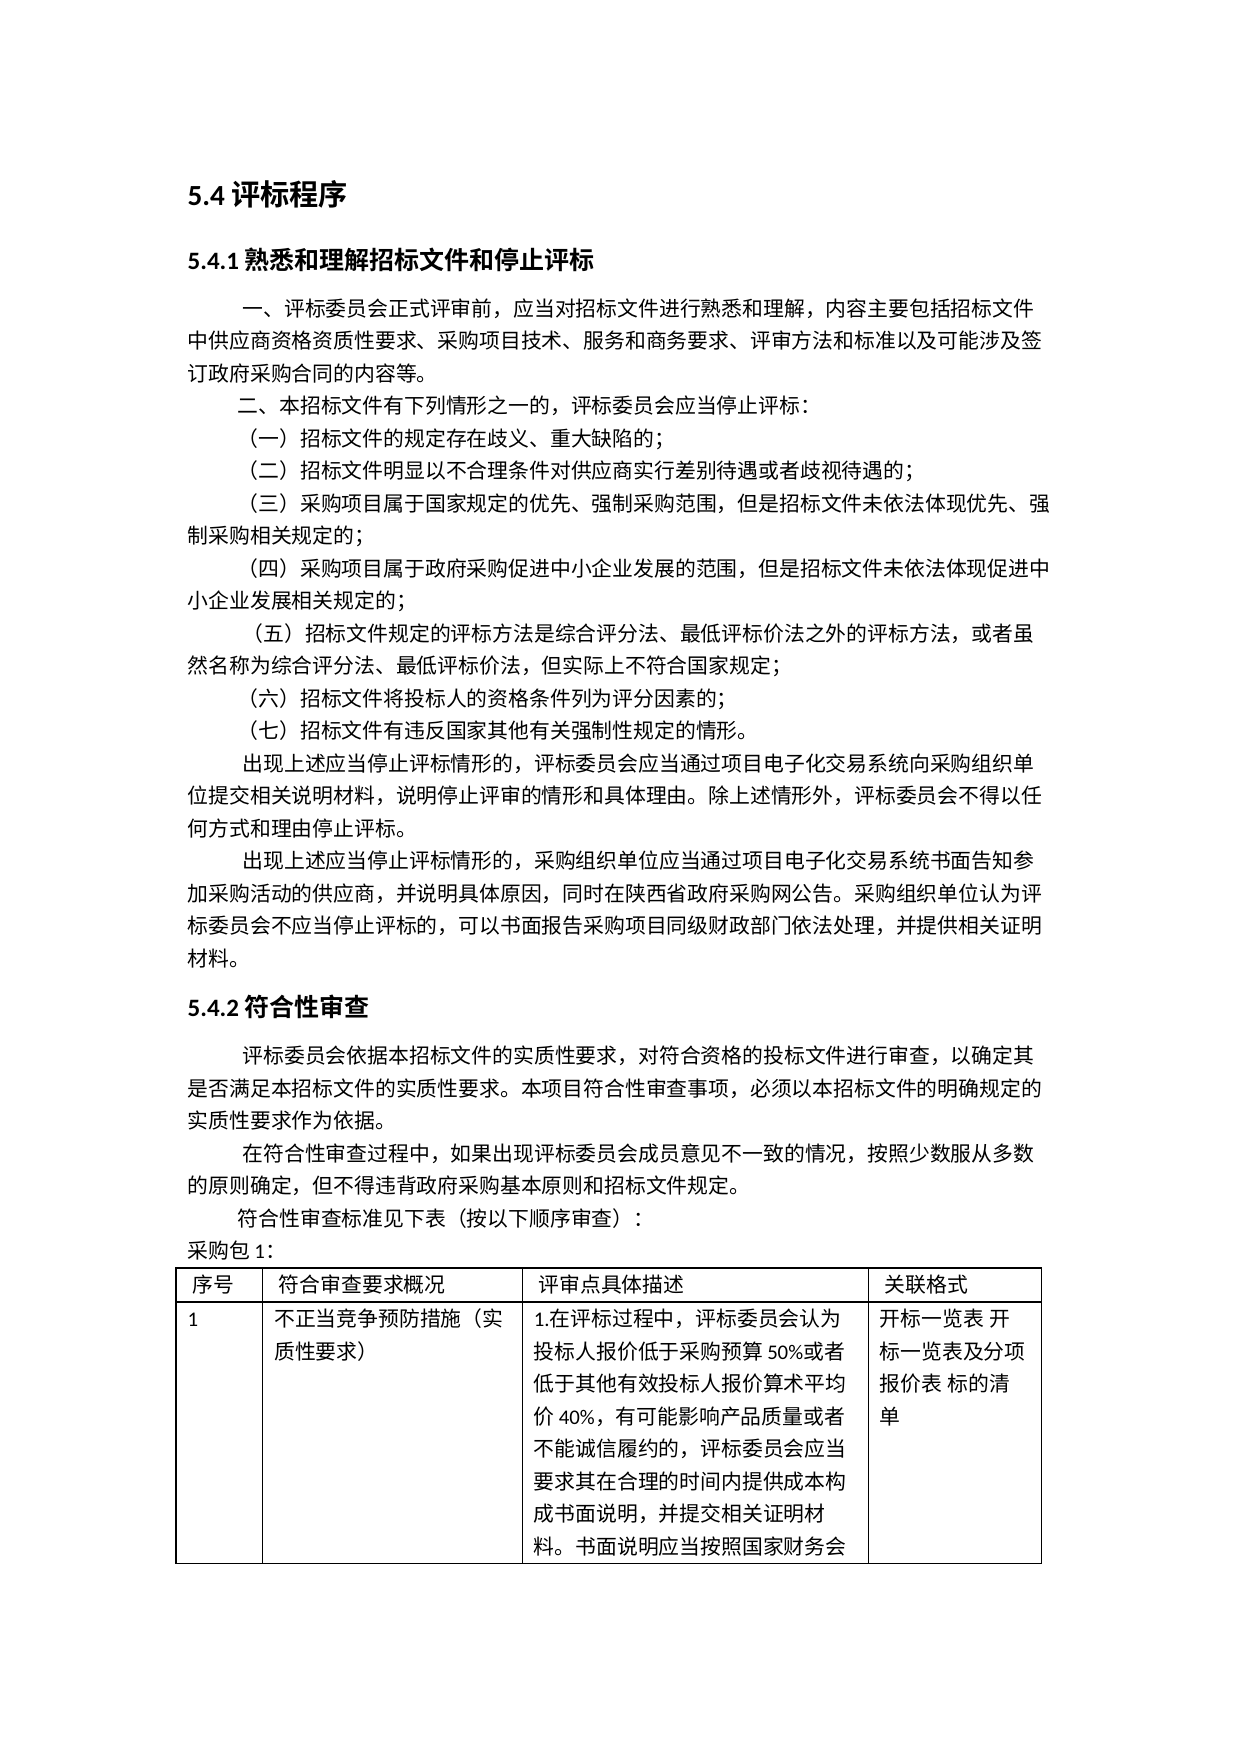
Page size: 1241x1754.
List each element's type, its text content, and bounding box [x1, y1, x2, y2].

table_header 关联格式 [869, 1269, 1041, 1301]
text （七）招标文件有违反国家其他有关强制性规定的情形。 [187, 714, 1053, 747]
text 5.4.2符合性审查 [187, 974, 1053, 1039]
text （三）采购项目属于国家规定的优先、强制采购范围，但是招标文件未依法体现优先、强制采购相关规定的； [187, 487, 1053, 552]
text 出现上述应当停止评标情形的，评标委员会应当通过项目电子化交易系统向采购组织单位提交相关说明材料，说明停止评审的情形和具体理由。除上述情形外，评标委员会不得以任何方式和理由停止评标。 [187, 747, 1053, 844]
text 评标委员会依据本招标文件的实质性要求，对符合资格的投标文件进行审查，以确定其是否满足本招标文件的实质性要求。本项目符合性审查事项，必须以本招标文件的明确规定的实质性要求作为依据。 [187, 1039, 1053, 1137]
text 在符合性审查过程中，如果出现评标委员会成员意见不一致的情况，按照少数服从多数的原则确定，但不得违背政府采购基本原则和招标文件规定。 [187, 1137, 1053, 1202]
text 出现上述应当停止评标情形的，采购组织单位应当通过项目电子化交易系统书面告知参加采购活动的供应商，并说明具体原因，同时在陕西省政府采购网公告。采购组织单位认为评标委员会不应当停止评标的，可以书面报告采购项目同级财政部门依法处理，并提供相关证明材料。 [187, 844, 1053, 974]
text 符合性审查标准见下表（按以下顺序审查）： [187, 1202, 1053, 1234]
table_cell 不正当竞争预防措施（实质性要求） [263, 1303, 522, 1563]
text 采购包1： [187, 1234, 1053, 1267]
text 5.4.1熟悉和理解招标文件和停止评标 [187, 227, 1053, 292]
text （一）招标文件的规定存在歧义、重大缺陷的； [187, 422, 1053, 454]
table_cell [523, 1303, 868, 1563]
text 5.4评标程序 [187, 162, 1053, 227]
text 二、本招标文件有下列情形之一的，评标委员会应当停止评标： [187, 389, 1053, 422]
table_header 评审点具体描述 [523, 1269, 868, 1301]
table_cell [869, 1303, 1041, 1563]
table_cell 1 [177, 1303, 262, 1563]
text （五）招标文件规定的评标方法是综合评分法、最低评标价法之外的评标方法，或者虽然名称为综合评分法、最低评标价法，但实际上不符合国家规定； [187, 617, 1053, 682]
text （六）招标文件将投标人的资格条件列为评分因素的； [187, 682, 1053, 714]
table_header 符合审查要求概况 [263, 1269, 522, 1301]
text 一、评标委员会正式评审前，应当对招标文件进行熟悉和理解，内容主要包括招标文件中供应商资格资质性要求、采购项目技术、服务和商务要求、评审方法和标准以及可能涉及签订政府采购合同的内容等。 [187, 292, 1053, 389]
table_header 序号 [177, 1269, 262, 1301]
text （四）采购项目属于政府采购促进中小企业发展的范围，但是招标文件未依法体现促进中小企业发展相关规定的； [187, 552, 1053, 617]
text （二）招标文件明显以不合理条件对供应商实行差别待遇或者歧视待遇的； [187, 454, 1053, 487]
